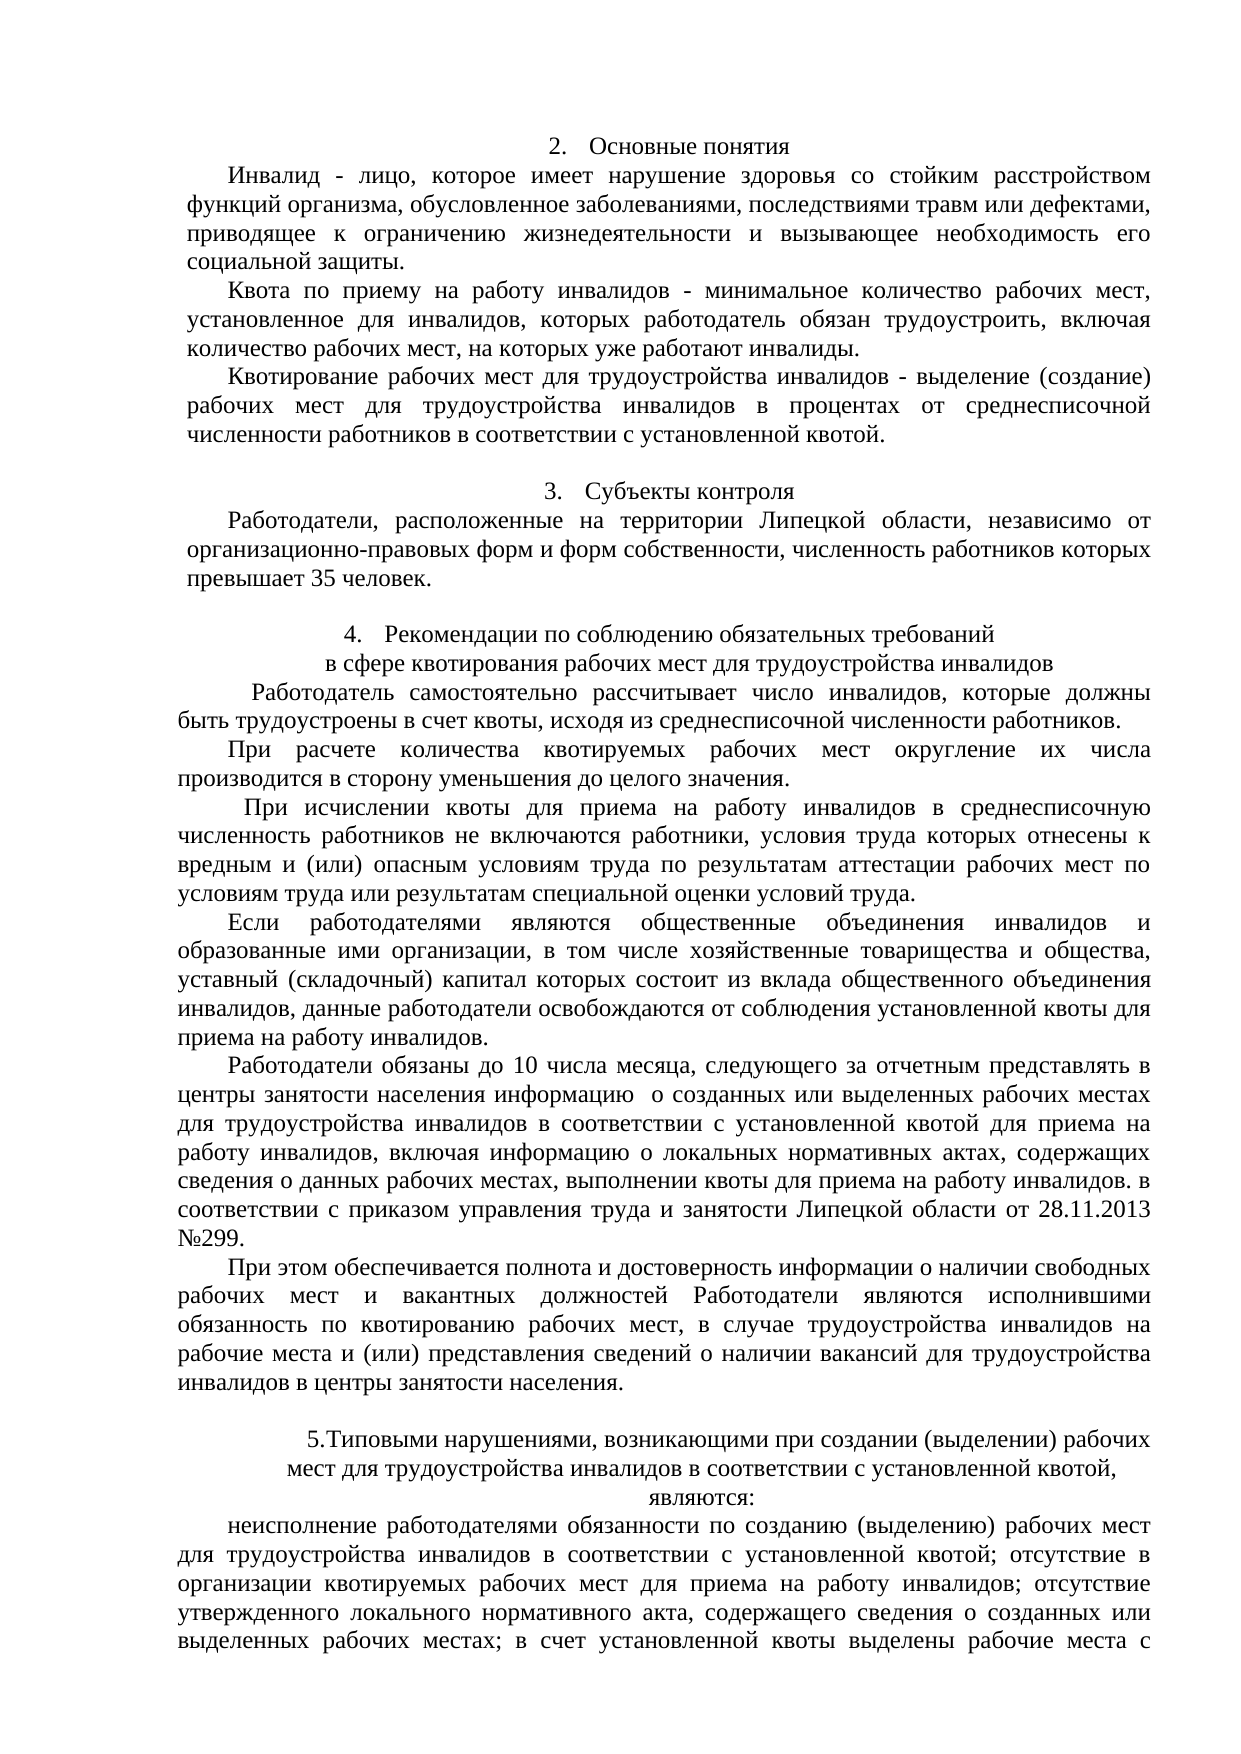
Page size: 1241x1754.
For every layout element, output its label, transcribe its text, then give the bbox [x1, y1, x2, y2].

text При этом обеспечивается полнота и достоверность информации о наличии свободных рабочих мест и вакантных должностей Работодатели являются исполнившими обязанность по квотированию рабочих мест, в случае трудоустройства инвалидов на рабочие места и (или) представления сведений о наличии вакансий для трудоустройства инвалидов в центры занятости населения. [177, 1252, 1152, 1396]
list Рекомендации по соблюдению обязательных требований [187, 619, 1152, 648]
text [177, 1511, 1152, 1654]
list в сфере квотирования рабочих мест для трудоустройства инвалидов [227, 648, 1152, 677]
text Если работодателями являются общественные объединения инвалидов и образованные ими организации, в том числе хозяйственные товарищества и общества, уставный (складочный) капитал которых состоит из вклада общественного объединения инвалидов, данные работодатели освобождаются от соблюдения установленной квоты для приема на работу инвалидов. [177, 907, 1152, 1051]
text Квота по приему на работу инвалидов - минимальное количество рабочих мест, установленное для инвалидов, которых работодатель обязан трудоустроить, включая количество рабочих мест, на которых уже работают инвалиды. [187, 275, 1152, 361]
list Основные понятия [187, 131, 1152, 160]
list Типовыми нарушениями, возникающими при создании (выделении) рабочих мест для трудоустройства инвалидов в соответствии с установленной квотой, являются: [252, 1424, 1152, 1511]
text Работодатель самостоятельно рассчитывает число инвалидов, которые должны быть трудоустроены в счет квоты, исходя из среднесписочной численности работников. [177, 677, 1152, 734]
text Работодатели, расположенные на территории Липецкой области, независимо от организационно-правовых форм и форм собственности, численность работников которых превышает 35 человек. [187, 505, 1152, 591]
text Работодатели обязаны до 10 числа месяца, следующего за отчетным представлять в центры занятости населения информацию о созданных или выделенных рабочих местах для трудоустройства инвалидов в соответствии с установленной квотой для приема на работу инвалидов, включая информацию о локальных нормативных актах, содержащих сведения о данных рабочих местах, выполнении квоты для приема на работу инвалидов. в соответствии с приказом управления труда и занятости Липецкой области от 28.11.2013 №299. [177, 1051, 1152, 1252]
text При расчете количества квотируемых рабочих мест округление их числа производится в сторону уменьшения до целого значения. [177, 734, 1152, 792]
text Инвалид - лицо, которое имеет нарушение здоровья со стойким расстройством функций организма, обусловленное заболеваниями, последствиями травм или дефектами, приводящее к ограничению жизнедеятельности и вызывающее необходимость его социальной защиты. [187, 160, 1152, 275]
text Квотирование рабочих мест для трудоустройства инвалидов - выделение (создание) рабочих мест для трудоустройства инвалидов в процентах от среднесписочной численности работников в соответствии с установленной квотой. [187, 361, 1152, 448]
text При исчислении квоты для приема на работу инвалидов в среднесписочную численность работников не включаются работники, условия труда которых отнесены к вредным и (или) опасным условиям труда по результатам аттестации рабочих мест по условиям труда или результатам специальной оценки условий труда. [177, 792, 1152, 907]
list Субъекты контроля [187, 476, 1152, 505]
